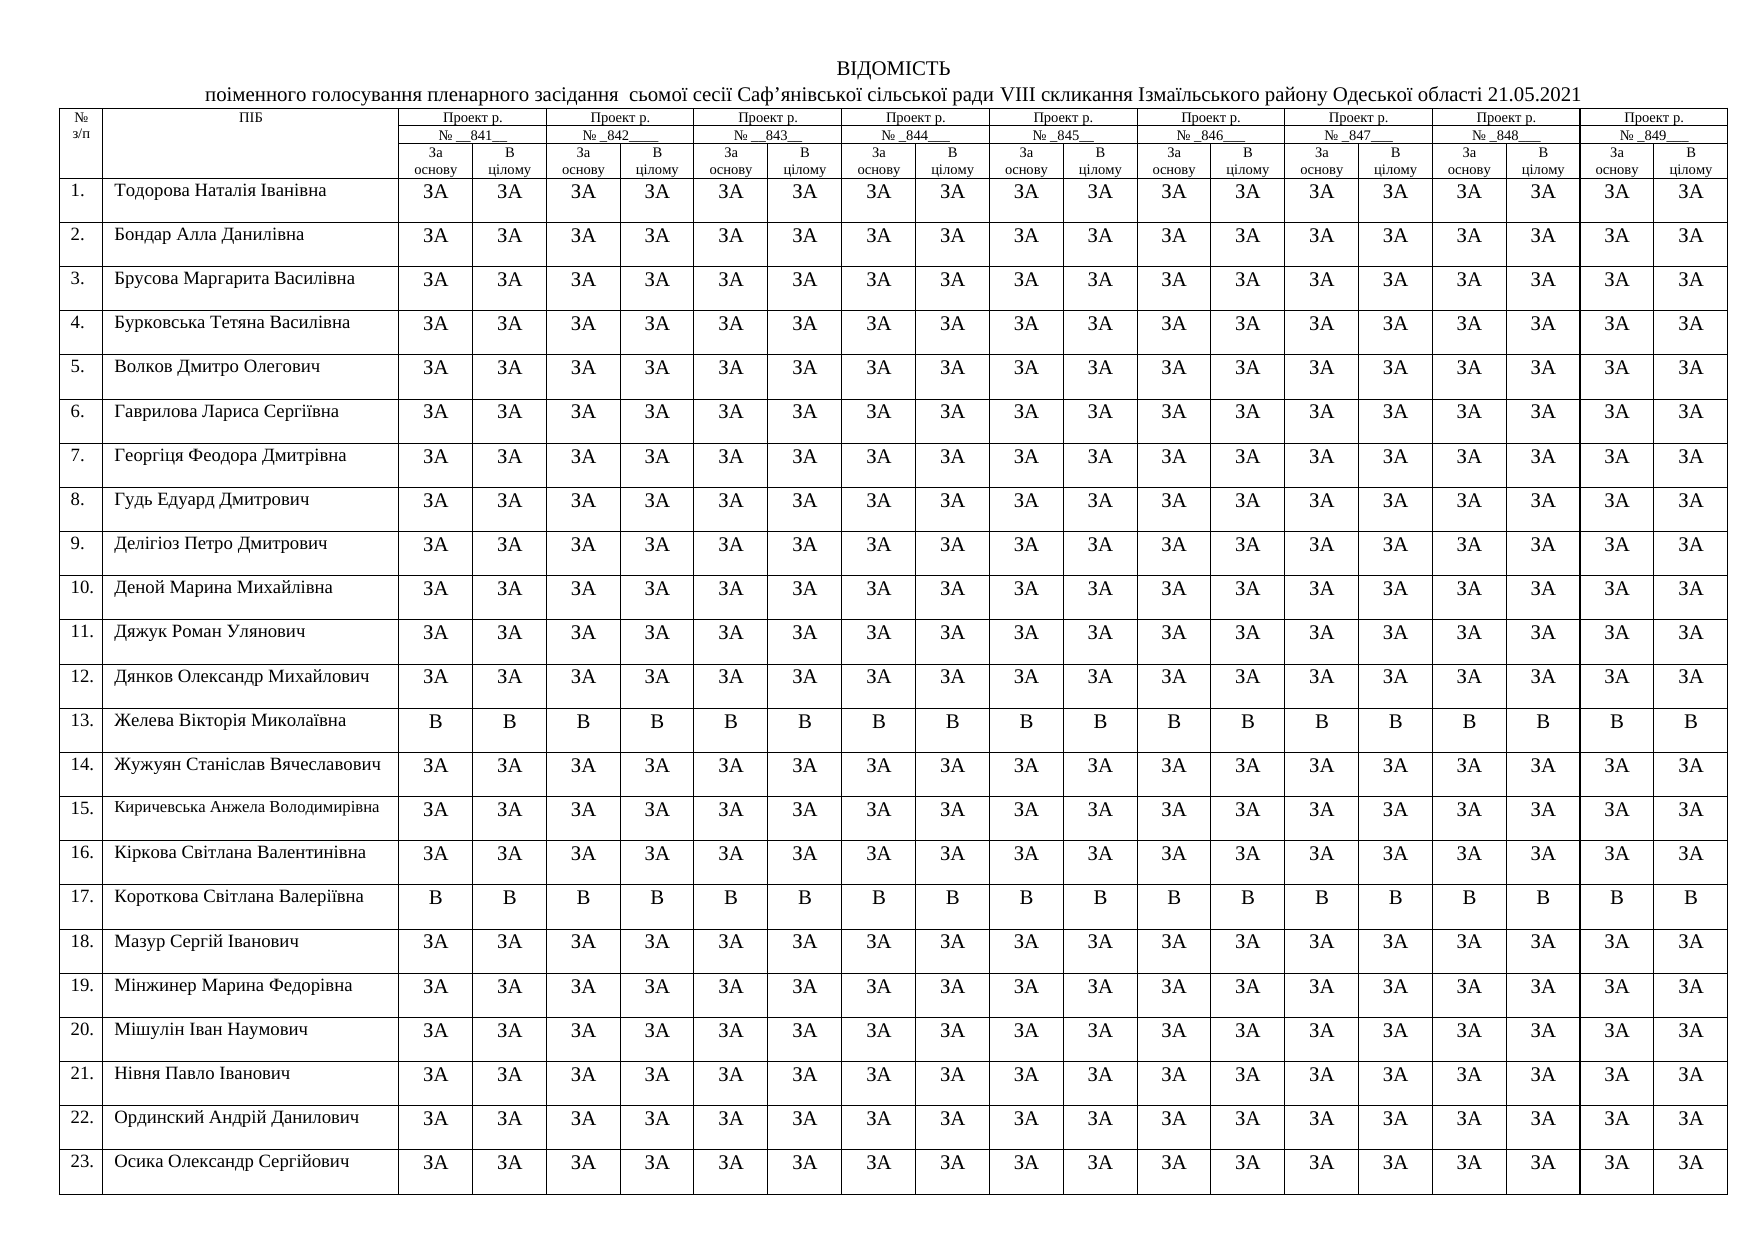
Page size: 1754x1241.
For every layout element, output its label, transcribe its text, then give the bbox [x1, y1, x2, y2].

table_cell [60, 974, 102, 1017]
table_cell ЗА [768, 841, 841, 884]
table_cell ЗА [916, 267, 989, 310]
table_cell Осика Олександр Сергійович [103, 1150, 398, 1193]
table_cell Ординский Андрій Данилович [103, 1106, 398, 1149]
table_cell ЗА [990, 974, 1063, 1017]
table_cell ЗА [1581, 355, 1653, 398]
table_cell ЗА [842, 532, 915, 575]
table_cell ЗА [621, 930, 693, 973]
table_cell В [1211, 709, 1284, 752]
table_cell ЗА [1211, 400, 1284, 443]
table_cell ЗА [547, 974, 620, 1017]
table_cell В [1507, 709, 1579, 752]
table_cell ЗА [399, 179, 472, 222]
table_cell ЗА [1138, 400, 1210, 443]
table_cell ЗА [990, 665, 1063, 708]
text ВІДОМІСТЬ [89, 56, 1698, 79]
table_cell ЗА [1211, 1106, 1284, 1149]
table_cell ЗА [1507, 532, 1579, 575]
table_cell ЗА [1433, 400, 1506, 443]
table_cell [60, 444, 102, 487]
table_cell В [1359, 885, 1432, 928]
table_cell ЗА [547, 1062, 620, 1105]
table_cell ЗА [1433, 1150, 1506, 1193]
table_cell ЗА [916, 1150, 989, 1193]
table_cell ЗА [768, 400, 841, 443]
table_header Проект р. [399, 109, 546, 125]
table_cell Короткова Світлана Валеріївна [103, 885, 398, 928]
table_cell ЗА [990, 1150, 1063, 1193]
table_cell № _844___ [842, 126, 989, 143]
table_cell ЗА [473, 797, 546, 840]
table_cell Делігіоз Петро Дмитрович [103, 532, 398, 575]
table_cell ЗА [399, 1106, 472, 1149]
table_cell ЗА [1064, 267, 1137, 310]
table_cell ЗА [1581, 179, 1653, 222]
table_cell ЗА [768, 1106, 841, 1149]
table_cell ЗА [990, 267, 1063, 310]
table_cell ЗА [1064, 841, 1137, 884]
table_cell ЗА [621, 753, 693, 796]
table_cell ЗА [1064, 974, 1137, 1017]
table_cell ЗА [1654, 620, 1727, 663]
table_cell ЗА [916, 355, 989, 398]
table_cell ЗА [621, 665, 693, 708]
table_cell ЗА [1211, 311, 1284, 354]
table_cell В [621, 885, 693, 928]
table_cell ЗА [473, 665, 546, 708]
table_cell В [1211, 885, 1284, 928]
table_cell В [399, 709, 472, 752]
table_cell ЗА [1064, 753, 1137, 796]
table_cell ЗА [1285, 1062, 1358, 1105]
table_cell ЗА [1064, 930, 1137, 973]
table_cell ЗА [1285, 620, 1358, 663]
table_cell ЗА [1285, 223, 1358, 266]
table_header ПІБ [103, 109, 398, 178]
table_cell ЗА [1064, 797, 1137, 840]
table_cell ЗА [768, 797, 841, 840]
table_cell ЗА [473, 1018, 546, 1061]
table_cell ЗА [1211, 930, 1284, 973]
table_cell В цілому [768, 144, 841, 178]
table_cell ЗА [1285, 444, 1358, 487]
table_cell ЗА [694, 1106, 767, 1149]
table_cell Тодорова Наталія Іванівна [103, 179, 398, 222]
table_cell ЗА [547, 930, 620, 973]
table_cell ЗА [1433, 311, 1506, 354]
table_cell № _849___ [1581, 126, 1727, 143]
table_cell ЗА [694, 576, 767, 619]
table_cell В цілому [1211, 144, 1284, 178]
table_cell ЗА [694, 488, 767, 531]
table_cell ЗА [1359, 444, 1432, 487]
table_cell ЗА [1064, 400, 1137, 443]
table_cell [60, 1062, 102, 1105]
table_cell ЗА [1285, 1106, 1358, 1149]
table_cell ЗА [1138, 974, 1210, 1017]
table_cell ЗА [1654, 400, 1727, 443]
table_cell ЗА [1581, 665, 1653, 708]
table_cell ЗА [621, 1018, 693, 1061]
table_cell В [473, 709, 546, 752]
table_cell ЗА [1507, 179, 1579, 222]
table_header № з/п [60, 109, 102, 178]
table_cell ЗА [1211, 488, 1284, 531]
table_cell В [1138, 885, 1210, 928]
table_cell Гудь Едуард Дмитрович [103, 488, 398, 531]
table_cell Желева Вікторія Миколаївна [103, 709, 398, 752]
table_cell ЗА [547, 1150, 620, 1193]
table_cell ЗА [399, 355, 472, 398]
table_cell ЗА [694, 974, 767, 1017]
table_cell ЗА [1654, 665, 1727, 708]
table_cell ЗА [547, 841, 620, 884]
table_cell № __843__ [694, 126, 841, 143]
table_cell ЗА [1285, 930, 1358, 973]
table_header Проект р. [547, 109, 693, 125]
table_cell ЗА [1138, 532, 1210, 575]
table_cell ЗА [1285, 841, 1358, 884]
table_cell В [1064, 885, 1137, 928]
table_cell ЗА [621, 444, 693, 487]
table_cell ЗА [1359, 1150, 1432, 1193]
table_cell За основу [1581, 144, 1653, 178]
table_cell ЗА [768, 665, 841, 708]
table_cell В [768, 885, 841, 928]
table_cell ЗА [1507, 753, 1579, 796]
table_cell ЗА [990, 1062, 1063, 1105]
table_cell В [990, 709, 1063, 752]
table_cell ЗА [694, 841, 767, 884]
table_cell ЗА [399, 753, 472, 796]
table_cell В [694, 709, 767, 752]
table_cell ЗА [1433, 753, 1506, 796]
table_cell В [990, 885, 1063, 928]
table_cell ЗА [1433, 930, 1506, 973]
table_cell В [694, 885, 767, 928]
table_cell ЗА [399, 665, 472, 708]
table_cell Брусова Маргарита Василівна [103, 267, 398, 310]
table_cell В [1359, 709, 1432, 752]
table_cell [60, 488, 102, 531]
table_cell ЗА [1138, 753, 1210, 796]
table_cell За основу [399, 144, 472, 178]
table_cell ЗА [916, 665, 989, 708]
table_cell ЗА [547, 620, 620, 663]
table_cell ЗА [1211, 665, 1284, 708]
table_cell ЗА [1581, 620, 1653, 663]
table_cell ЗА [399, 797, 472, 840]
table_cell ЗА [1654, 841, 1727, 884]
table_cell ЗА [621, 355, 693, 398]
table_cell ЗА [768, 1018, 841, 1061]
table_cell ЗА [1138, 311, 1210, 354]
table_cell ЗА [1211, 1062, 1284, 1105]
table_cell ЗА [399, 400, 472, 443]
table_cell ЗА [1507, 1150, 1579, 1193]
table_cell ЗА [621, 1106, 693, 1149]
table_cell ЗА [547, 311, 620, 354]
table_cell ЗА [399, 267, 472, 310]
table_cell ЗА [1211, 753, 1284, 796]
table_cell ЗА [1064, 532, 1137, 575]
table_cell № __841__ [399, 126, 546, 143]
table_cell ЗА [694, 267, 767, 310]
table_cell ЗА [1359, 974, 1432, 1017]
table_cell ЗА [1581, 444, 1653, 487]
table_cell ЗА [399, 444, 472, 487]
table_cell ЗА [621, 620, 693, 663]
table_cell [60, 1018, 102, 1061]
table_cell ЗА [1211, 1018, 1284, 1061]
table_cell ЗА [990, 797, 1063, 840]
table_cell ЗА [473, 400, 546, 443]
table_cell ЗА [990, 400, 1063, 443]
table_cell ЗА [1211, 620, 1284, 663]
table_cell ЗА [916, 444, 989, 487]
table_cell ЗА [842, 841, 915, 884]
table_cell В [842, 709, 915, 752]
table_cell ЗА [547, 267, 620, 310]
table_cell ЗА [990, 444, 1063, 487]
table_cell ЗА [1654, 1106, 1727, 1149]
table_cell За основу [1138, 144, 1210, 178]
table_cell ЗА [473, 532, 546, 575]
table_cell В [1433, 709, 1506, 752]
table_cell ЗА [916, 974, 989, 1017]
table_cell ЗА [1359, 1062, 1432, 1105]
table_cell ЗА [473, 223, 546, 266]
table_header Проект р. [1285, 109, 1432, 125]
table_cell ЗА [473, 1106, 546, 1149]
table_cell ЗА [1359, 665, 1432, 708]
table_cell ЗА [1138, 223, 1210, 266]
table_cell ЗА [768, 1062, 841, 1105]
table_cell ЗА [990, 620, 1063, 663]
table_cell ЗА [1581, 974, 1653, 1017]
table_cell ЗА [1581, 576, 1653, 619]
table_cell ЗА [990, 1018, 1063, 1061]
table_cell ЗА [1064, 620, 1137, 663]
table_cell № _842____ [547, 126, 693, 143]
table_cell ЗА [1433, 576, 1506, 619]
table_cell ЗА [842, 179, 915, 222]
table_cell ЗА [621, 311, 693, 354]
table_cell ЗА [1211, 444, 1284, 487]
table_cell ЗА [621, 488, 693, 531]
table_cell ЗА [1507, 1062, 1579, 1105]
table_cell ЗА [1654, 797, 1727, 840]
table_cell ЗА [1064, 311, 1137, 354]
table_cell ЗА [842, 665, 915, 708]
table_cell ЗА [1064, 488, 1137, 531]
table_cell ЗА [399, 974, 472, 1017]
table_cell ЗА [1433, 1106, 1506, 1149]
table_cell ЗА [842, 930, 915, 973]
table_cell ЗА [916, 1018, 989, 1061]
table_cell ЗА [621, 223, 693, 266]
table_cell ЗА [1654, 1018, 1727, 1061]
table_cell ЗА [547, 797, 620, 840]
table_cell ЗА [1064, 1062, 1137, 1105]
table_cell ЗА [694, 665, 767, 708]
table_cell В цілому [473, 144, 546, 178]
table_cell ЗА [1507, 841, 1579, 884]
table_cell ЗА [1359, 930, 1432, 973]
table_cell [60, 355, 102, 398]
table_cell ЗА [473, 576, 546, 619]
table_cell ЗА [694, 1062, 767, 1105]
table_cell ЗА [1359, 311, 1432, 354]
table_cell ЗА [1359, 753, 1432, 796]
table_cell Нівня Павло Іванович [103, 1062, 398, 1105]
table_cell В [547, 709, 620, 752]
table_cell ЗА [473, 974, 546, 1017]
table_cell ЗА [473, 488, 546, 531]
table_cell ЗА [473, 444, 546, 487]
table_cell ЗА [1581, 400, 1653, 443]
table_cell ЗА [399, 841, 472, 884]
table_cell Мішулін Іван Наумович [103, 1018, 398, 1061]
table_cell ЗА [1433, 444, 1506, 487]
table_cell ЗА [1285, 267, 1358, 310]
table_cell ЗА [916, 620, 989, 663]
table_cell ЗА [694, 620, 767, 663]
table_cell ЗА [1433, 665, 1506, 708]
table_cell ЗА [694, 179, 767, 222]
table_cell ЗА [768, 1150, 841, 1193]
table_cell ЗА [621, 1062, 693, 1105]
table_cell ЗА [621, 797, 693, 840]
table_cell ЗА [1581, 267, 1653, 310]
table_cell ЗА [1138, 444, 1210, 487]
table_cell [60, 620, 102, 663]
table_cell ЗА [990, 930, 1063, 973]
table_cell ЗА [1433, 841, 1506, 884]
table_cell ЗА [842, 753, 915, 796]
table_cell ЗА [547, 223, 620, 266]
table_cell ЗА [768, 488, 841, 531]
table_cell ЗА [1359, 179, 1432, 222]
table_cell ЗА [1359, 576, 1432, 619]
table_cell В [1064, 709, 1137, 752]
table_cell ЗА [621, 576, 693, 619]
table_cell ЗА [990, 488, 1063, 531]
table_cell ЗА [1654, 223, 1727, 266]
table_cell ЗА [1581, 223, 1653, 266]
table_cell ЗА [768, 753, 841, 796]
table_cell ЗА [1433, 1018, 1506, 1061]
table_cell ЗА [842, 223, 915, 266]
table_cell ЗА [1064, 1106, 1137, 1149]
table_cell ЗА [1507, 400, 1579, 443]
table_cell В [916, 885, 989, 928]
table_cell ЗА [1359, 1018, 1432, 1061]
table_cell ЗА [399, 311, 472, 354]
table_cell ЗА [1507, 444, 1579, 487]
table_cell ЗА [1581, 930, 1653, 973]
table_cell ЗА [990, 753, 1063, 796]
table_cell ЗА [990, 532, 1063, 575]
table_cell ЗА [547, 400, 620, 443]
table_cell ЗА [694, 1150, 767, 1193]
table_cell ЗА [1433, 223, 1506, 266]
table_cell ЗА [399, 1062, 472, 1105]
table_cell Георгіця Феодора Дмитрівна [103, 444, 398, 487]
table_cell ЗА [1064, 223, 1137, 266]
table_cell ЗА [1581, 488, 1653, 531]
table_cell ЗА [1211, 223, 1284, 266]
table_cell В [621, 709, 693, 752]
table_cell ЗА [1211, 1150, 1284, 1193]
table_cell ЗА [1285, 400, 1358, 443]
table_cell ЗА [547, 576, 620, 619]
table_cell ЗА [399, 1150, 472, 1193]
table_cell ЗА [1211, 576, 1284, 619]
table_cell ЗА [1581, 841, 1653, 884]
table_cell [60, 179, 102, 222]
table_cell ЗА [399, 1018, 472, 1061]
table_cell ЗА [1138, 267, 1210, 310]
table_cell ЗА [1654, 1150, 1727, 1193]
table_cell Гаврилова Лариса Сергіївна [103, 400, 398, 443]
table_cell ЗА [621, 1150, 693, 1193]
table_cell ЗА [1581, 311, 1653, 354]
table_cell ЗА [768, 532, 841, 575]
table_cell ЗА [1507, 488, 1579, 531]
table_cell ЗА [1433, 974, 1506, 1017]
table_cell ЗА [1359, 355, 1432, 398]
table_cell ЗА [768, 620, 841, 663]
table_cell ЗА [473, 841, 546, 884]
table_cell ЗА [916, 223, 989, 266]
table_cell В [1654, 709, 1727, 752]
table_cell ЗА [694, 753, 767, 796]
table_cell ЗА [1433, 797, 1506, 840]
table_cell В [842, 885, 915, 928]
table_header Проект р. [694, 109, 841, 125]
table_cell ЗА [916, 753, 989, 796]
table_cell [60, 267, 102, 310]
table_cell ЗА [1285, 1150, 1358, 1193]
table_cell ЗА [1507, 311, 1579, 354]
table_cell ЗА [1359, 532, 1432, 575]
table_cell ЗА [621, 532, 693, 575]
table_cell ЗА [1359, 488, 1432, 531]
table_cell ЗА [1581, 1062, 1653, 1105]
table_cell За основу [694, 144, 767, 178]
table_cell ЗА [1211, 179, 1284, 222]
table_cell ЗА [547, 753, 620, 796]
table_cell ЗА [842, 355, 915, 398]
table_cell ЗА [694, 311, 767, 354]
table_cell ЗА [1507, 1018, 1579, 1061]
table_cell ЗА [916, 930, 989, 973]
table_cell ЗА [399, 223, 472, 266]
table_cell В [1507, 885, 1579, 928]
table_cell В цілому [1064, 144, 1137, 178]
table_cell ЗА [1211, 841, 1284, 884]
table_cell ЗА [694, 532, 767, 575]
table_cell ЗА [842, 488, 915, 531]
table_cell ЗА [621, 400, 693, 443]
table_cell ЗА [768, 444, 841, 487]
table_cell ЗА [399, 532, 472, 575]
table_cell ЗА [1581, 753, 1653, 796]
table_cell ЗА [1433, 532, 1506, 575]
table_cell ЗА [842, 1150, 915, 1193]
table_cell В цілому [1654, 144, 1727, 178]
table_cell ЗА [1211, 355, 1284, 398]
table_cell ЗА [916, 400, 989, 443]
table_cell ЗА [621, 179, 693, 222]
table_cell [60, 753, 102, 796]
table_cell ЗА [1285, 1018, 1358, 1061]
table_cell ЗА [1507, 665, 1579, 708]
table_cell Дянков Олександр Михайлович [103, 665, 398, 708]
table_cell ЗА [1507, 355, 1579, 398]
table_cell ЗА [473, 1062, 546, 1105]
table_cell ЗА [1654, 444, 1727, 487]
table_cell [60, 532, 102, 575]
table_cell ЗА [547, 1018, 620, 1061]
table_cell ЗА [916, 311, 989, 354]
table_cell За основу [990, 144, 1063, 178]
table_cell ЗА [1064, 1018, 1137, 1061]
table_cell ЗА [1211, 974, 1284, 1017]
table_cell ЗА [694, 797, 767, 840]
table_cell ЗА [1064, 444, 1137, 487]
table_cell ЗА [916, 1062, 989, 1105]
table_cell ЗА [547, 355, 620, 398]
table_cell В [1138, 709, 1210, 752]
table_cell ЗА [916, 797, 989, 840]
table_cell ЗА [1064, 576, 1137, 619]
table_cell ЗА [1064, 1150, 1137, 1193]
table_cell В цілому [1507, 144, 1579, 178]
table_cell ЗА [990, 355, 1063, 398]
table_cell ЗА [1581, 1150, 1653, 1193]
table_cell ЗА [1138, 1150, 1210, 1193]
table_cell ЗА [547, 532, 620, 575]
table_cell ЗА [1433, 355, 1506, 398]
table_cell ЗА [1654, 488, 1727, 531]
table_cell В цілому [1359, 144, 1432, 178]
table_cell ЗА [694, 444, 767, 487]
table_cell ЗА [547, 444, 620, 487]
table_cell ЗА [1285, 179, 1358, 222]
table_cell ЗА [1507, 930, 1579, 973]
table_cell ЗА [916, 841, 989, 884]
table_cell ЗА [1285, 576, 1358, 619]
table_cell ЗА [1507, 223, 1579, 266]
table_cell № _847___ [1285, 126, 1432, 143]
table_cell [60, 665, 102, 708]
table_cell ЗА [1654, 1062, 1727, 1105]
table_header Проект р. [1433, 109, 1579, 125]
table_cell ЗА [621, 841, 693, 884]
table_cell За основу [1433, 144, 1506, 178]
table_cell ЗА [768, 179, 841, 222]
table_cell № _848___ [1433, 126, 1579, 143]
table_cell ЗА [1654, 311, 1727, 354]
table_cell ЗА [1654, 532, 1727, 575]
table_cell ЗА [694, 223, 767, 266]
table_cell Мазур Сергій Іванович [103, 930, 398, 973]
table_cell ЗА [1654, 753, 1727, 796]
table_cell ЗА [1138, 1018, 1210, 1061]
table_cell ЗА [547, 1106, 620, 1149]
table_cell В цілому [916, 144, 989, 178]
table_cell Бондар Алла Данилівна [103, 223, 398, 266]
table_cell ЗА [1654, 576, 1727, 619]
table_cell ЗА [1433, 620, 1506, 663]
table_cell ЗА [1581, 1018, 1653, 1061]
table_cell ЗА [842, 1106, 915, 1149]
table_cell [60, 311, 102, 354]
table_cell ЗА [1359, 400, 1432, 443]
table_cell ЗА [473, 179, 546, 222]
table_cell [60, 797, 102, 840]
table_cell ЗА [1138, 1106, 1210, 1149]
table_cell ЗА [1581, 1106, 1653, 1149]
table_cell ЗА [768, 355, 841, 398]
table_cell ЗА [1507, 974, 1579, 1017]
table_cell Мінжинер Марина Федорівна [103, 974, 398, 1017]
table_cell ЗА [1359, 797, 1432, 840]
table_cell В [1433, 885, 1506, 928]
text поіменного голосування пленарного засідання сьомої сесії Саф’янівської сільської ради VIII скликання Ізмаїльського району Одеської області 21.05.2021 [89, 81, 1698, 106]
table_cell ЗА [1433, 1062, 1506, 1105]
table_cell ЗА [842, 267, 915, 310]
table_cell Деной Марина Михайлівна [103, 576, 398, 619]
table_cell ЗА [1285, 753, 1358, 796]
table_cell Жужуян Станіслав Вячеславович [103, 753, 398, 796]
table_cell ЗА [842, 400, 915, 443]
table_cell В [1285, 709, 1358, 752]
table_cell ЗА [694, 1018, 767, 1061]
table_cell ЗА [547, 488, 620, 531]
table_header Проект р. [990, 109, 1137, 125]
table_cell [60, 576, 102, 619]
table_cell ЗА [1507, 620, 1579, 663]
table_cell [60, 885, 102, 928]
table_cell ЗА [1507, 797, 1579, 840]
table_cell В [547, 885, 620, 928]
table_cell ЗА [990, 311, 1063, 354]
table_cell ЗА [768, 311, 841, 354]
table_cell ЗА [1138, 1062, 1210, 1105]
table_cell ЗА [1507, 1106, 1579, 1149]
table_cell ЗА [1211, 797, 1284, 840]
table_cell [60, 930, 102, 973]
table_header Проект р. [1138, 109, 1284, 125]
table_cell ЗА [1433, 267, 1506, 310]
table_cell ЗА [916, 179, 989, 222]
table_cell ЗА [1654, 355, 1727, 398]
table_cell ЗА [1433, 488, 1506, 531]
table_cell № _846___ [1138, 126, 1284, 143]
table_cell ЗА [842, 620, 915, 663]
table_cell ЗА [1138, 930, 1210, 973]
table_cell ЗА [1507, 576, 1579, 619]
table_cell ЗА [473, 1150, 546, 1193]
table_cell ЗА [990, 223, 1063, 266]
table_cell ЗА [1064, 665, 1137, 708]
table_cell ЗА [1359, 841, 1432, 884]
table_cell № _845__ [990, 126, 1137, 143]
table_cell ЗА [916, 576, 989, 619]
table_cell В [399, 885, 472, 928]
table_cell В [1581, 885, 1653, 928]
table_cell ЗА [1285, 532, 1358, 575]
table_cell ЗА [768, 223, 841, 266]
table_cell В [768, 709, 841, 752]
table_cell ЗА [916, 532, 989, 575]
table_cell ЗА [768, 974, 841, 1017]
table_cell ЗА [916, 1106, 989, 1149]
table_cell ЗА [473, 930, 546, 973]
table_cell ЗА [768, 576, 841, 619]
table_cell ЗА [694, 400, 767, 443]
table_cell ЗА [1285, 665, 1358, 708]
table_cell ЗА [473, 267, 546, 310]
table_cell За основу [547, 144, 620, 178]
table_cell ЗА [1138, 665, 1210, 708]
table_cell ЗА [990, 841, 1063, 884]
table_cell ЗА [1138, 620, 1210, 663]
table_cell ЗА [1433, 179, 1506, 222]
table_cell ЗА [1285, 488, 1358, 531]
table_cell ЗА [842, 797, 915, 840]
table_cell В цілому [621, 144, 693, 178]
table_cell ЗА [1654, 179, 1727, 222]
table_cell За основу [1285, 144, 1358, 178]
table_cell ЗА [1285, 797, 1358, 840]
table_cell В [1581, 709, 1653, 752]
table_cell ЗА [1654, 267, 1727, 310]
table_cell Кіркова Світлана Валентинівна [103, 841, 398, 884]
table_cell ЗА [1211, 532, 1284, 575]
table_cell В [473, 885, 546, 928]
table_cell ЗА [768, 930, 841, 973]
table_cell ЗА [399, 930, 472, 973]
table_cell ЗА [842, 974, 915, 1017]
table_cell ЗА [1138, 179, 1210, 222]
table_header Проект р. [842, 109, 989, 125]
table_cell [60, 1106, 102, 1149]
table_cell ЗА [842, 1062, 915, 1105]
table_header Проект р. [1581, 109, 1727, 125]
table_cell ЗА [990, 179, 1063, 222]
table_cell ЗА [1581, 797, 1653, 840]
table_cell [60, 400, 102, 443]
table_cell ЗА [842, 311, 915, 354]
table_cell ЗА [842, 444, 915, 487]
table_cell ЗА [399, 488, 472, 531]
table_cell [60, 223, 102, 266]
table_cell ЗА [1138, 797, 1210, 840]
table_cell В [1285, 885, 1358, 928]
table_cell Бурковська Тетяна Василівна [103, 311, 398, 354]
table_cell ЗА [473, 311, 546, 354]
table_cell Киричевська Анжела Володимирівна [103, 797, 398, 840]
table_cell ЗА [1359, 223, 1432, 266]
table_cell ЗА [1654, 930, 1727, 973]
table_cell ЗА [842, 576, 915, 619]
table_cell ЗА [473, 355, 546, 398]
table_cell ЗА [1138, 488, 1210, 531]
table_cell ЗА [694, 930, 767, 973]
table_cell ЗА [990, 576, 1063, 619]
table_cell ЗА [1138, 576, 1210, 619]
table_cell ЗА [1285, 355, 1358, 398]
table_cell ЗА [473, 753, 546, 796]
table_cell ЗА [1285, 311, 1358, 354]
table_cell ЗА [1359, 620, 1432, 663]
table_cell [60, 1150, 102, 1193]
table_cell ЗА [1211, 267, 1284, 310]
table_cell Волков Дмитро Олегович [103, 355, 398, 398]
table_cell ЗА [694, 355, 767, 398]
table_cell ЗА [1138, 355, 1210, 398]
table_cell За основу [842, 144, 915, 178]
table_cell ЗА [547, 179, 620, 222]
table_cell ЗА [1285, 974, 1358, 1017]
table_cell ЗА [1507, 267, 1579, 310]
table_cell ЗА [1581, 532, 1653, 575]
table_cell ЗА [547, 665, 620, 708]
table_cell [60, 841, 102, 884]
table_cell ЗА [916, 488, 989, 531]
table_cell ЗА [1138, 841, 1210, 884]
table_cell ЗА [399, 620, 472, 663]
table_cell Дяжук Роман Улянович [103, 620, 398, 663]
table_cell ЗА [1654, 974, 1727, 1017]
table_cell ЗА [842, 1018, 915, 1061]
table_cell ЗА [621, 974, 693, 1017]
table_cell ЗА [1359, 267, 1432, 310]
table_cell ЗА [990, 1106, 1063, 1149]
table_cell ЗА [1359, 1106, 1432, 1149]
table_cell ЗА [621, 267, 693, 310]
table_cell ЗА [473, 620, 546, 663]
table_cell ЗА [399, 576, 472, 619]
table_cell ЗА [768, 267, 841, 310]
table_cell [60, 709, 102, 752]
table_cell В [916, 709, 989, 752]
table_cell ЗА [1064, 179, 1137, 222]
table_cell ЗА [1064, 355, 1137, 398]
table_cell В [1654, 885, 1727, 928]
